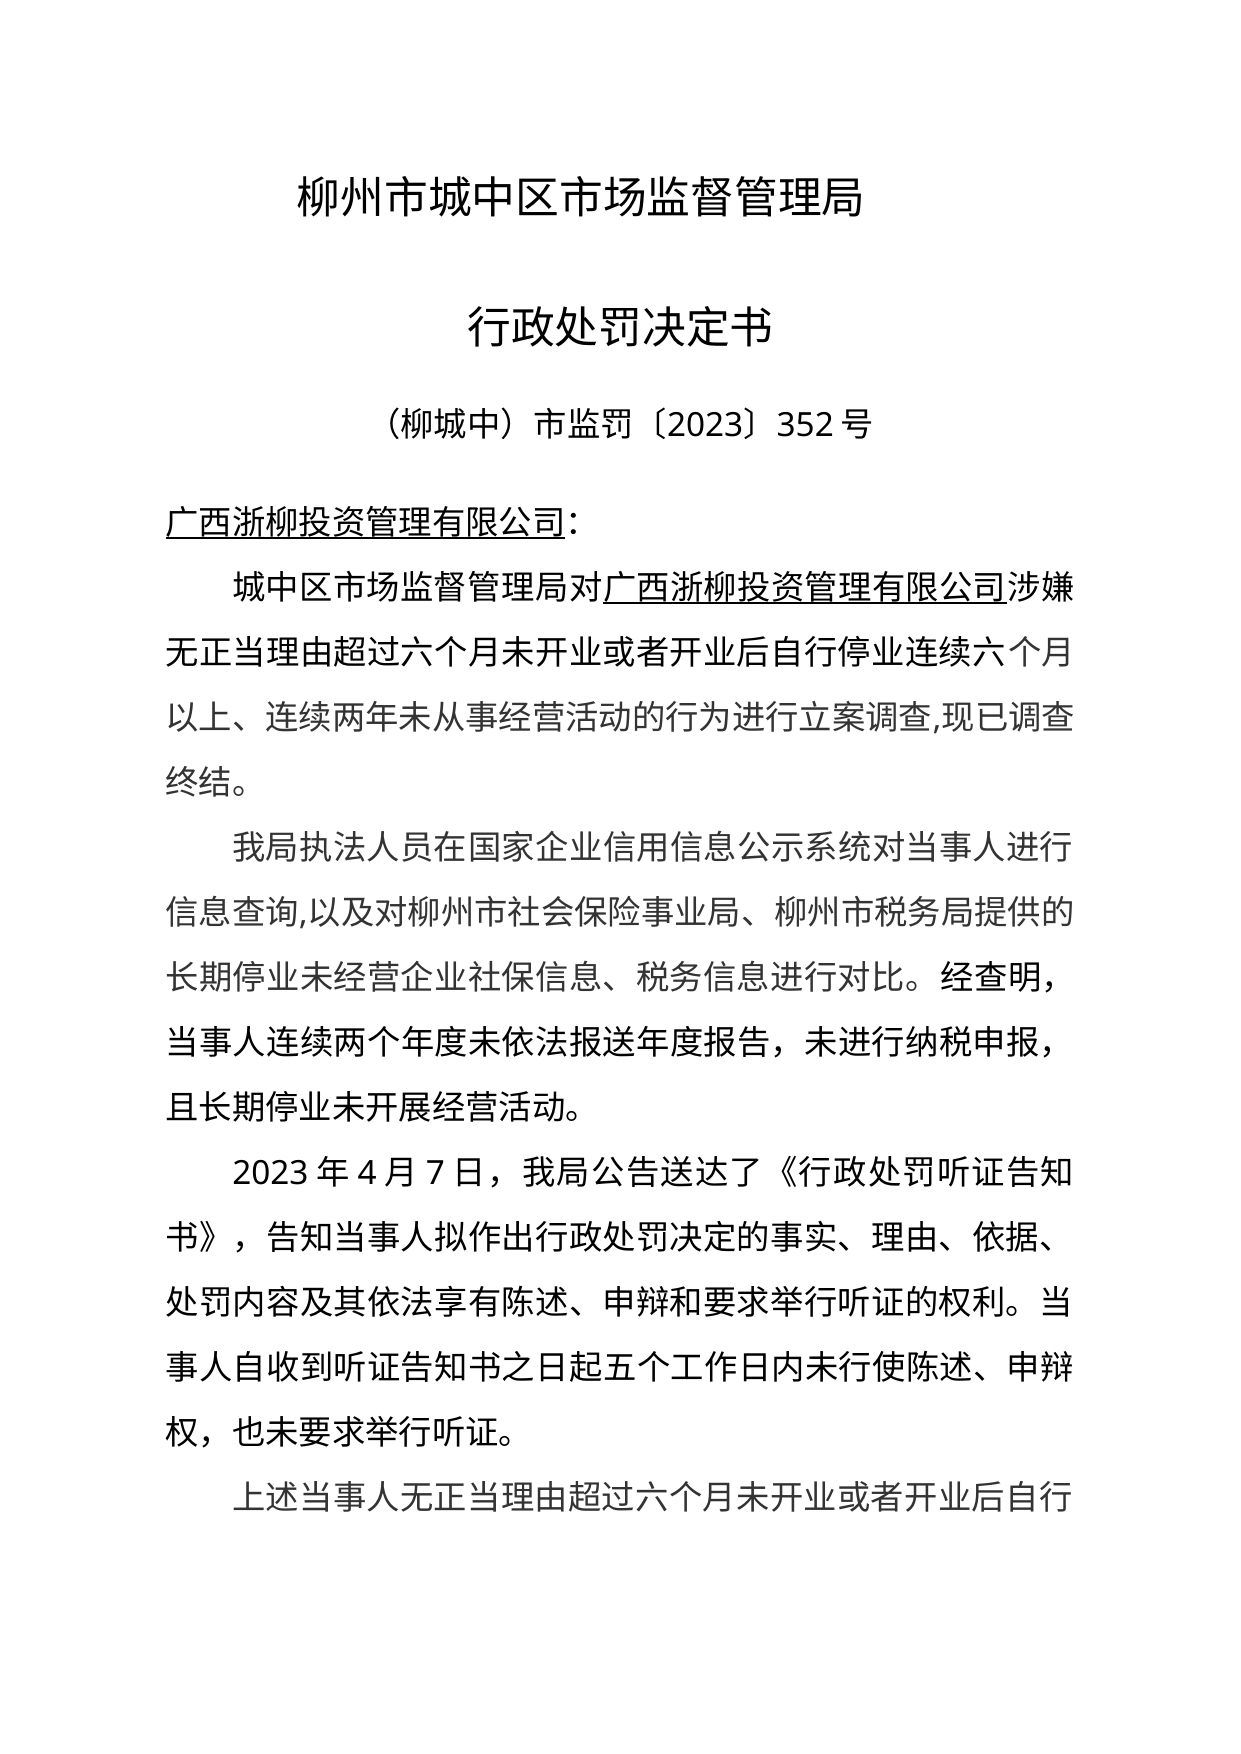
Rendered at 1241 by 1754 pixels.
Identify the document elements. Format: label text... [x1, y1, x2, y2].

text 2023年4月7日，我局公告送达了《行政处罚听证告知书》，告知当事人拟作出行政处罚决定的事实、理由、依据、处罚内容及其依法享有陈述、申辩和要求举行听证的权利。当事人自收到听证告知书之日起五个工作日内未行使陈述、申辩权，也未要求举行听证。 [165, 1137, 1075, 1462]
text 柳州市城中区市场监督管理局 [165, 162, 1075, 227]
text （柳城中）市监罚〔2023〕352号 [165, 389, 1075, 454]
text 城中区市场监督管理局对广西浙柳投资管理有限公司涉嫌无正当理由超过六个月未开业或者开业后自行停业连续六个月以上、连续两年未从事经营活动的行为进行立案调查,现已调查终结。 [165, 674, 1075, 812]
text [165, 1462, 1075, 1527]
text 我局执法人员在国家企业信用信息公示系统对当事人进行信息查询,以及对柳州市社会保险事业局、柳州市税务局提供的长期停业未经营企业社保信息、税务信息进行对比。经查明，当事人连续两个年度未依法报送年度报告，未进行纳税申报，且长期停业未开展经营活动。 [165, 934, 1075, 1137]
text 城中区市场监督管理局对广西浙柳投资管理有限公司涉嫌无正当理由超过六个月未开业或者开业后自行停业连续六个月以上、连续两年未从事经营活动的行为进行立案调查,现已调查终结。 [165, 552, 1075, 626]
text 我局执法人员在国家企业信用信息公示系统对当事人进行信息查询,以及对柳州市社会保险事业局、柳州市税务局提供的长期停业未经营企业社保信息、税务信息进行对比。经查明，当事人连续两个年度未依法报送年度报告，未进行纳税申报，且长期停业未开展经营活动。 [165, 812, 1075, 889]
text 行政处罚决定书 [165, 292, 1075, 357]
text 广西浙柳投资管理有限公司： [165, 487, 1075, 552]
